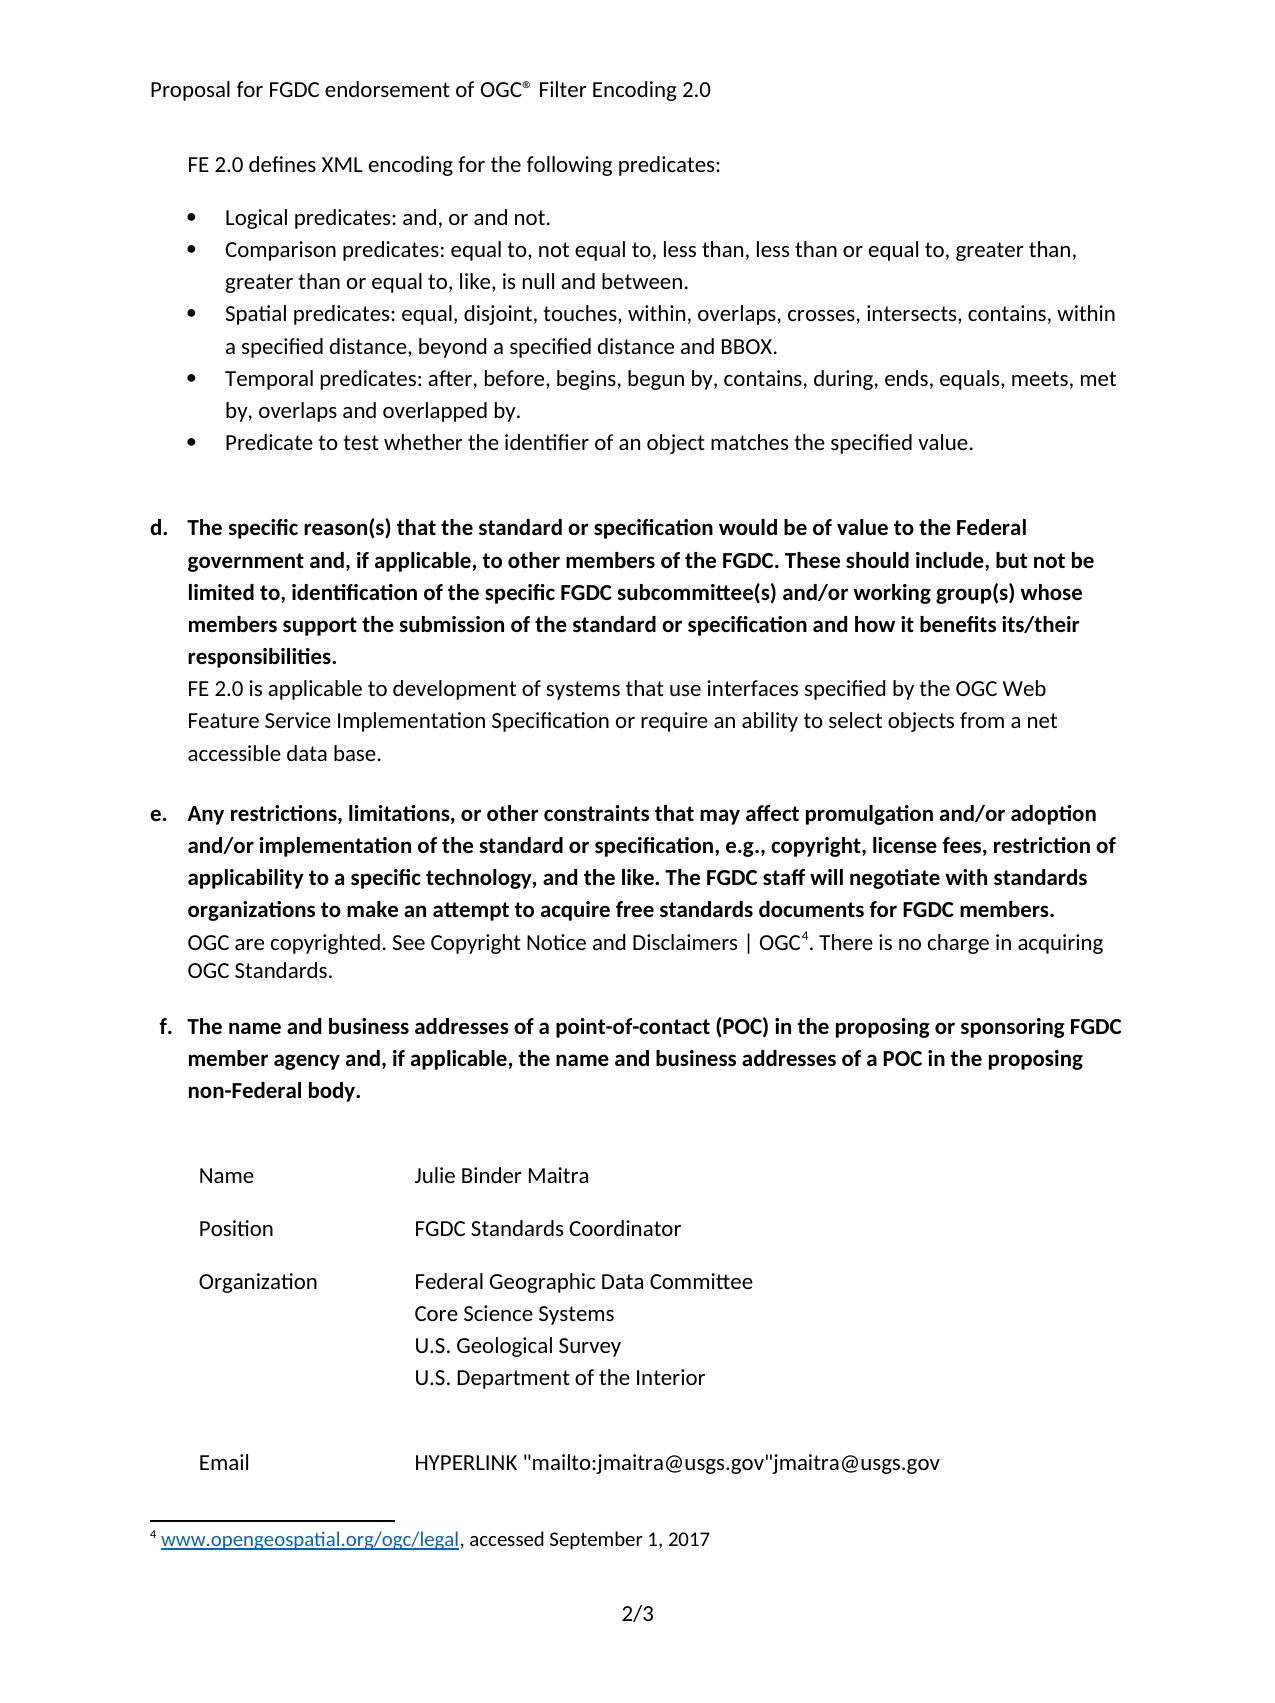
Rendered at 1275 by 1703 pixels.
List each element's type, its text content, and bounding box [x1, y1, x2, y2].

list The specific reason(s) that the standard or specification would be of value to the Federal government and, if applicable, to other members of the FGDC. These should include, but not be limited to, identification of the specific FGDC subcommittee(s) and/or working group(s) whose members support the submission of the standard or specification and how it benefits its/their responsibilities. [150, 513, 1125, 670]
table_cell Organization [188, 1267, 403, 1448]
list Predicate to test whether the identifier of an object matches the specified value. [187, 428, 1125, 456]
list Temporal predicates: after, before, begins, begun by, contains, during, ends, equals, meets, met by, overlaps and overlapped by. [187, 364, 1125, 424]
table_cell Position [188, 1214, 403, 1267]
list Spatial predicates: equal, disjoint, touches, within, overlaps, crosses, intersects, contains, within a specified distance, beyond a specified distance and BBOX. [187, 299, 1125, 360]
table_cell Email [188, 1448, 403, 1501]
list Any restrictions, limitations, or other constraints that may affect promulgation and/or adoption and/or implementation of the standard or specification, e.g., copyright, license fees, restriction of applicability to a specific technology, and the like. The FGDC staff will negotiate with standards organizations to make an attempt to acquire free standards documents for FGDC members. [150, 799, 1125, 924]
text FE 2.0 defines XML encoding for the following predicates: [187, 150, 1125, 178]
text FE 2.0 is applicable to development of systems that use interfaces specified by the OGC Web Feature Service Implementation Specification or require an ability to select objects from a net accessible data base. [187, 674, 1125, 767]
text OGC are copyrighted. See Copyright Notice and Disclaimers | OGC. There is no charge in acquiring OGC Standards. [187, 928, 1125, 984]
list The name and business addresses of a point-of-contact (POC) in the proposing or sponsoring FGDC member agency and, if applicable, the name and business addresses of a POC in the proposing non-Federal body. [159, 1012, 1125, 1104]
table_header Name [188, 1161, 403, 1214]
list Comparison predicates: equal to, not equal to, less than, less than or equal to, greater than, greater than or equal to, like, is null and between. [187, 235, 1125, 295]
list Logical predicates: and, or and not. [187, 203, 1125, 231]
